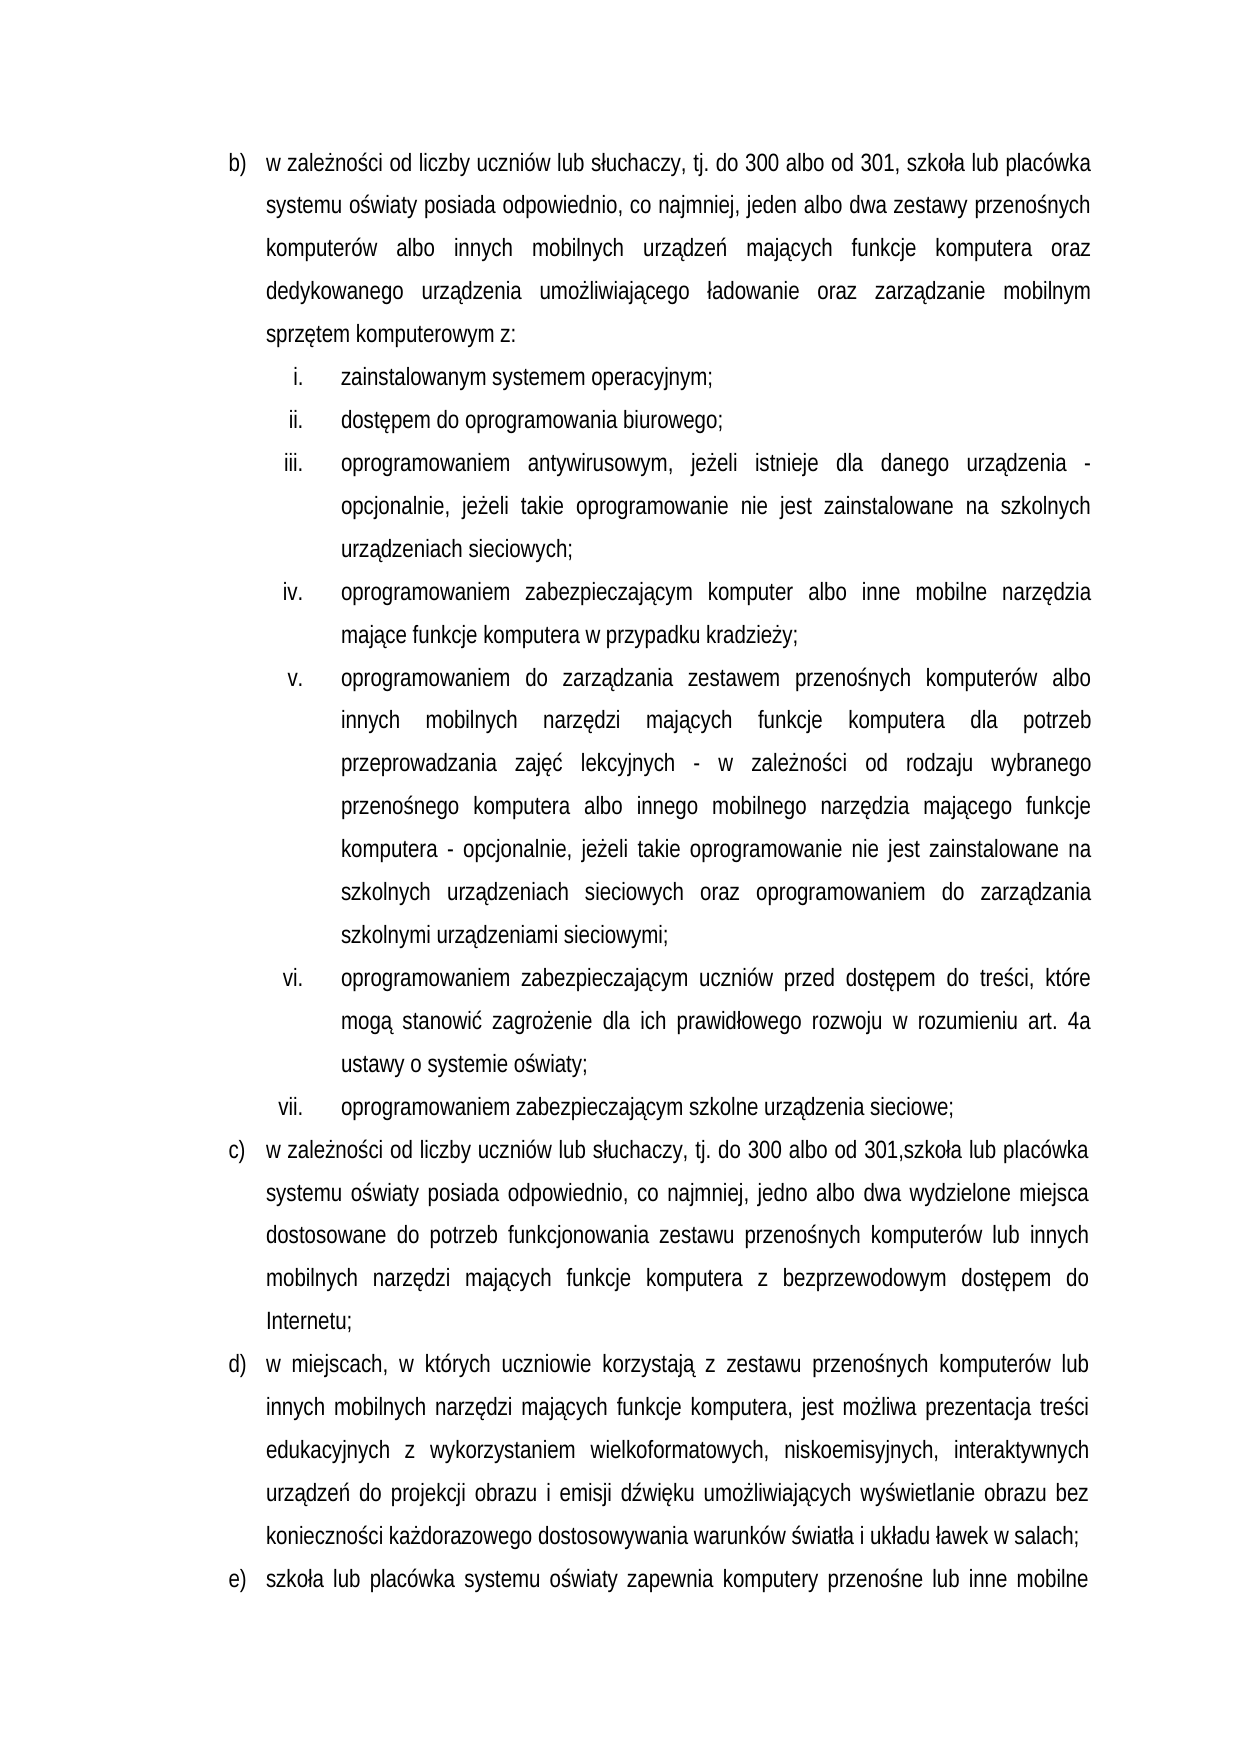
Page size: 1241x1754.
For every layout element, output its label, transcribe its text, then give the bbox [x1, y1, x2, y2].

list oprogramowaniem do zarządzania zestawem przenośnych komputerów albo innych mobilnych narzędzi mających funkcje komputera dla potrzeb przeprowadzania zajęć lekcyjnych - w zależności od rodzaju wybranego przenośnego komputera albo innego mobilnego narzędzia mającego funkcje komputera - opcjonalnie, jeżeli takie oprogramowanie nie jest zainstalowane na szkolnych urządzeniach sieciowych oraz oprogramowaniem do zarządzania szkolnymi urządzeniami sieciowymi; [303, 663, 1093, 949]
list w zależności od liczby uczniów lub słuchaczy, tj. do 300 albo od 301,szkoła lub placówka systemu oświaty posiada odpowiednio, co najmniej, jedno albo dwa wydzielone miejsca dostosowane do potrzeb funkcjonowania zestawu przenośnych komputerów lub innych mobilnych narzędzi mających funkcje komputera z bezprzewodowym dostępem do Internetu; [228, 1135, 1091, 1335]
list w zależności od liczby uczniów lub słuchaczy, tj. do 300 albo od 301, szkoła lub placówka systemu oświaty posiada odpowiednio, co najmniej, jeden albo dwa zestawy przenośnych komputerów albo innych mobilnych urządzeń mających funkcje komputera oraz dedykowanego urządzenia umożliwiającego ładowanie oraz zarządzanie mobilnym sprzętem komputerowym z: [228, 148, 1093, 348]
list oprogramowaniem zabezpieczającym szkolne urządzenia sieciowe; [303, 1092, 1093, 1120]
list zainstalowanym systemem operacyjnym; [303, 362, 1093, 391]
list dostępem do oprogramowania biurowego; [303, 405, 1093, 434]
list oprogramowaniem zabezpieczającym komputer albo inne mobilne narzędzia mające funkcje komputera w przypadku kradzieży; [303, 577, 1093, 648]
list w miejscach, w których uczniowie korzystają z zestawu przenośnych komputerów lub innych mobilnych narzędzi mających funkcje komputera, jest możliwa prezentacja treści edukacyjnych z wykorzystaniem wielkoformatowych, niskoemisyjnych, interaktywnych urządzeń do projekcji obrazu i emisji dźwięku umożliwiających wyświetlanie obrazu bez konieczności każdorazowego dostosowywania warunków światła i układu ławek w salach; [228, 1349, 1091, 1549]
list oprogramowaniem zabezpieczającym uczniów przed dostępem do treści, które mogą stanowić zagrożenie dla ich prawidłowego rozwoju w rozumieniu art. 4a ustawy o systemie oświaty; [303, 963, 1093, 1077]
list oprogramowaniem antywirusowym, jeżeli istnieje dla danego urządzenia - opcjonalnie, jeżeli takie oprogramowanie nie jest zainstalowane na szkolnych urządzeniach sieciowych; [303, 448, 1093, 562]
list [228, 1564, 1091, 1592]
